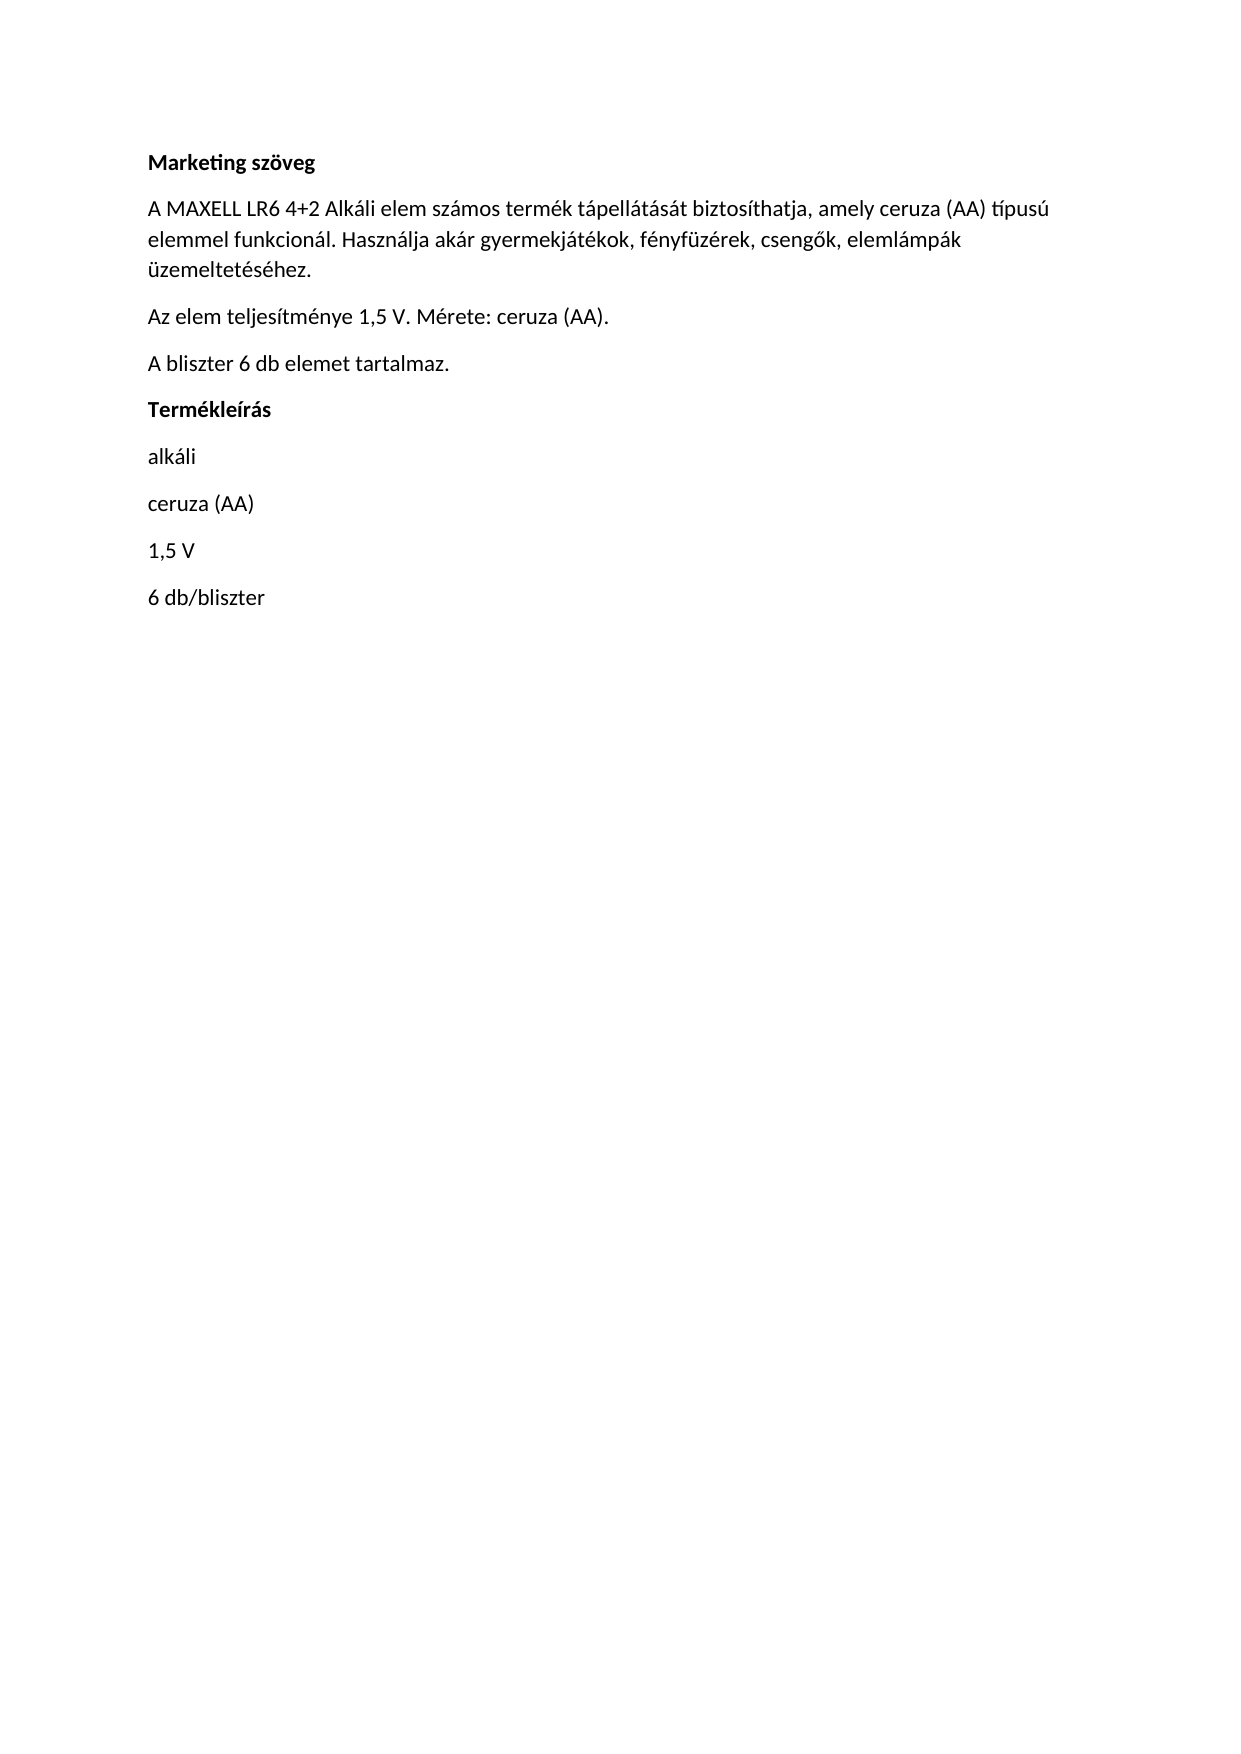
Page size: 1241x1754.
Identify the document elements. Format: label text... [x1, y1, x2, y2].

text ceruza (AA) [148, 489, 1093, 517]
text A MAXELL LR6 4+2 Alkáli elem számos termék tápellátását biztosíthatja, amely ceruza (AA) típusú elemmel funkcionál. Használja akár gyermekjátékok, fényfüzérek, csengők, elemlámpák üzemeltetéséhez. [148, 194, 1093, 283]
text A bliszter 6 db elemet tartalmaz. [148, 349, 1093, 377]
text Az elem teljesítménye 1,5 V. Mérete: ceruza (AA). [148, 302, 1093, 330]
text alkáli [148, 442, 1093, 470]
text 1,5 V [148, 536, 1093, 564]
text 6 db/bliszter [148, 583, 1093, 611]
text Termékleírás [148, 396, 1093, 423]
text Marketing szöveg [148, 148, 1093, 176]
